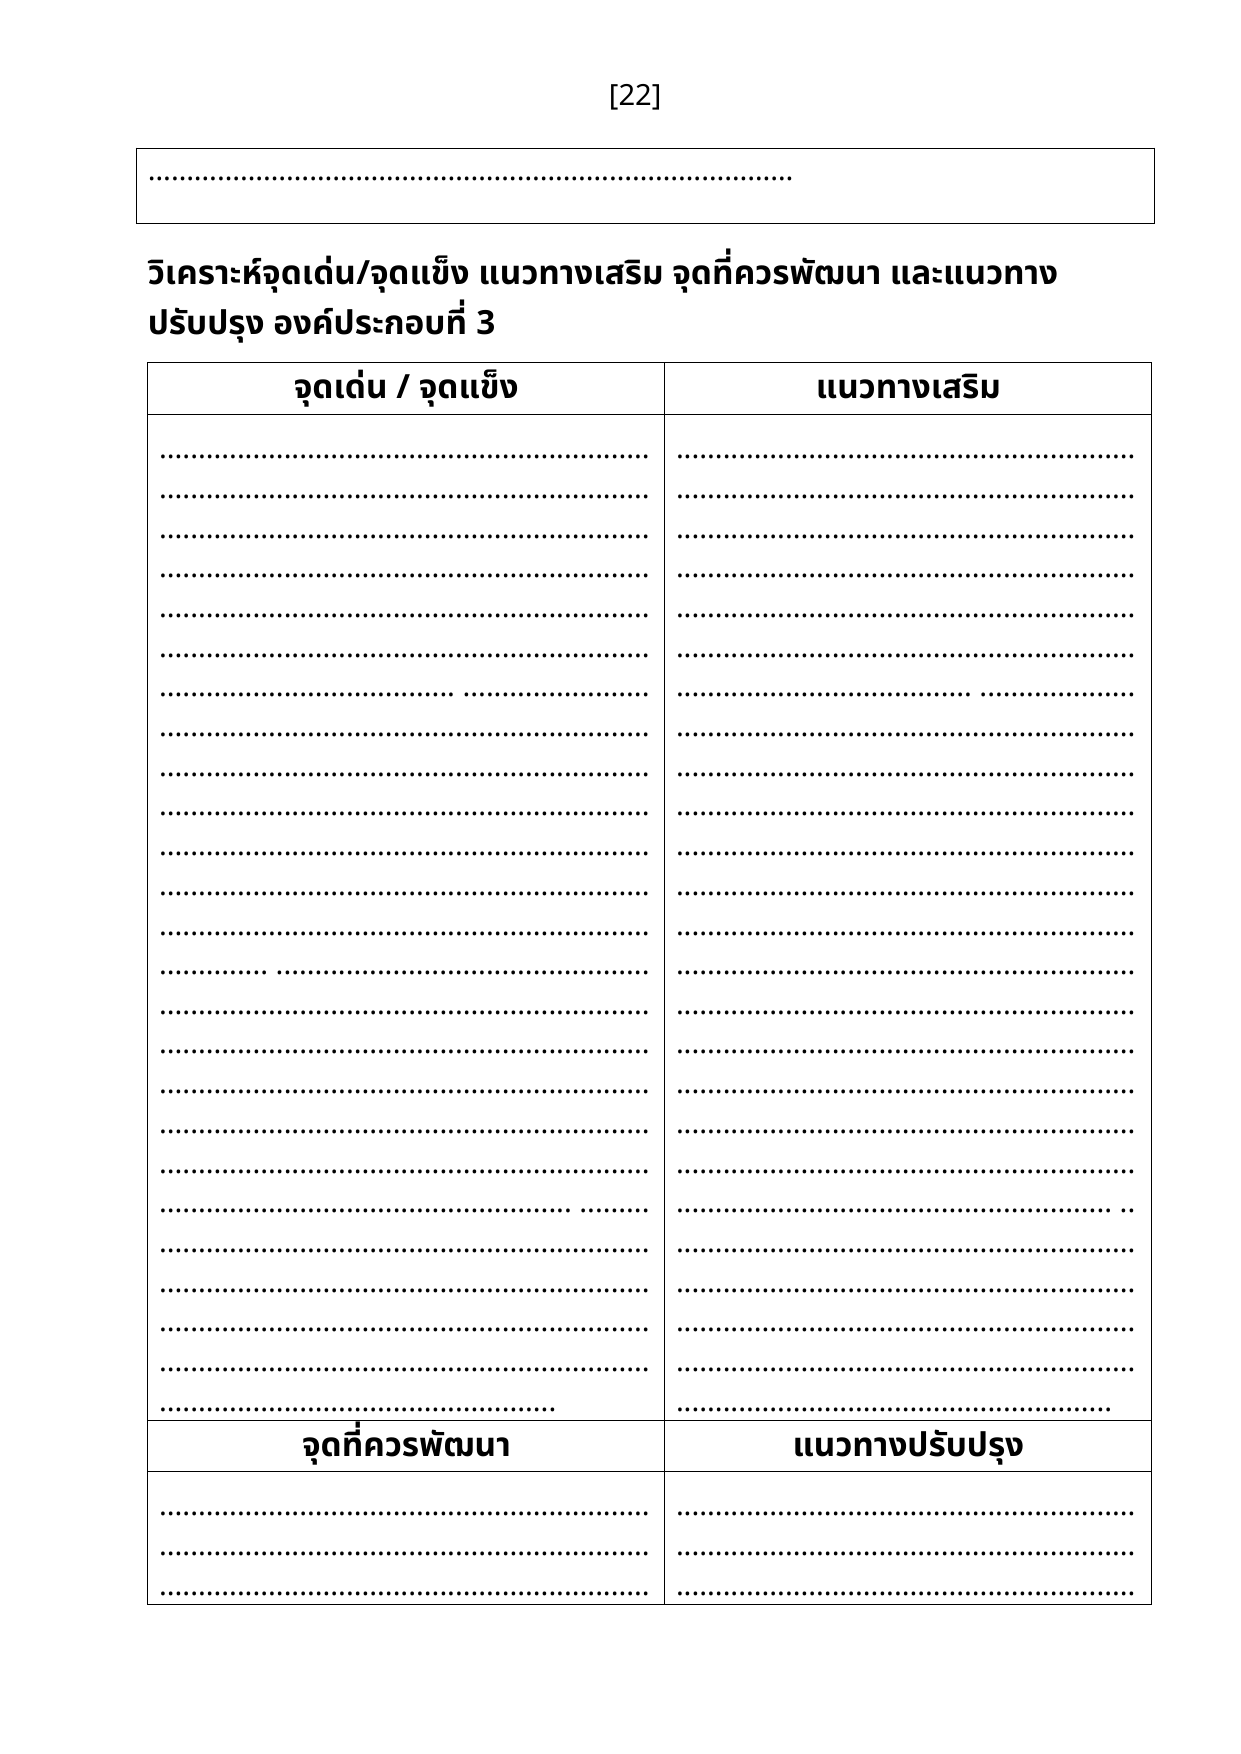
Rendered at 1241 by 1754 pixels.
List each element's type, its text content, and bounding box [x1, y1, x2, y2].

table_header แนวทางเสริม [665, 363, 1151, 414]
table_cell จุดที่ควรพัฒนา [148, 1421, 664, 1471]
table_header จุดเด่น / จุดแข็ง [148, 363, 664, 414]
text วิเคราะห์จุดเด่น/จุดแข็ง แนวทางเสริม จุดที่ควรพัฒนา และแนวทางปรับปรุง องค์ประกอบที่ 3 [148, 248, 1122, 350]
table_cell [148, 1472, 664, 1604]
table_cell แนวทางปรับปรุง [665, 1421, 1151, 1471]
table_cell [137, 149, 1154, 222]
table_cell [665, 1472, 1151, 1604]
